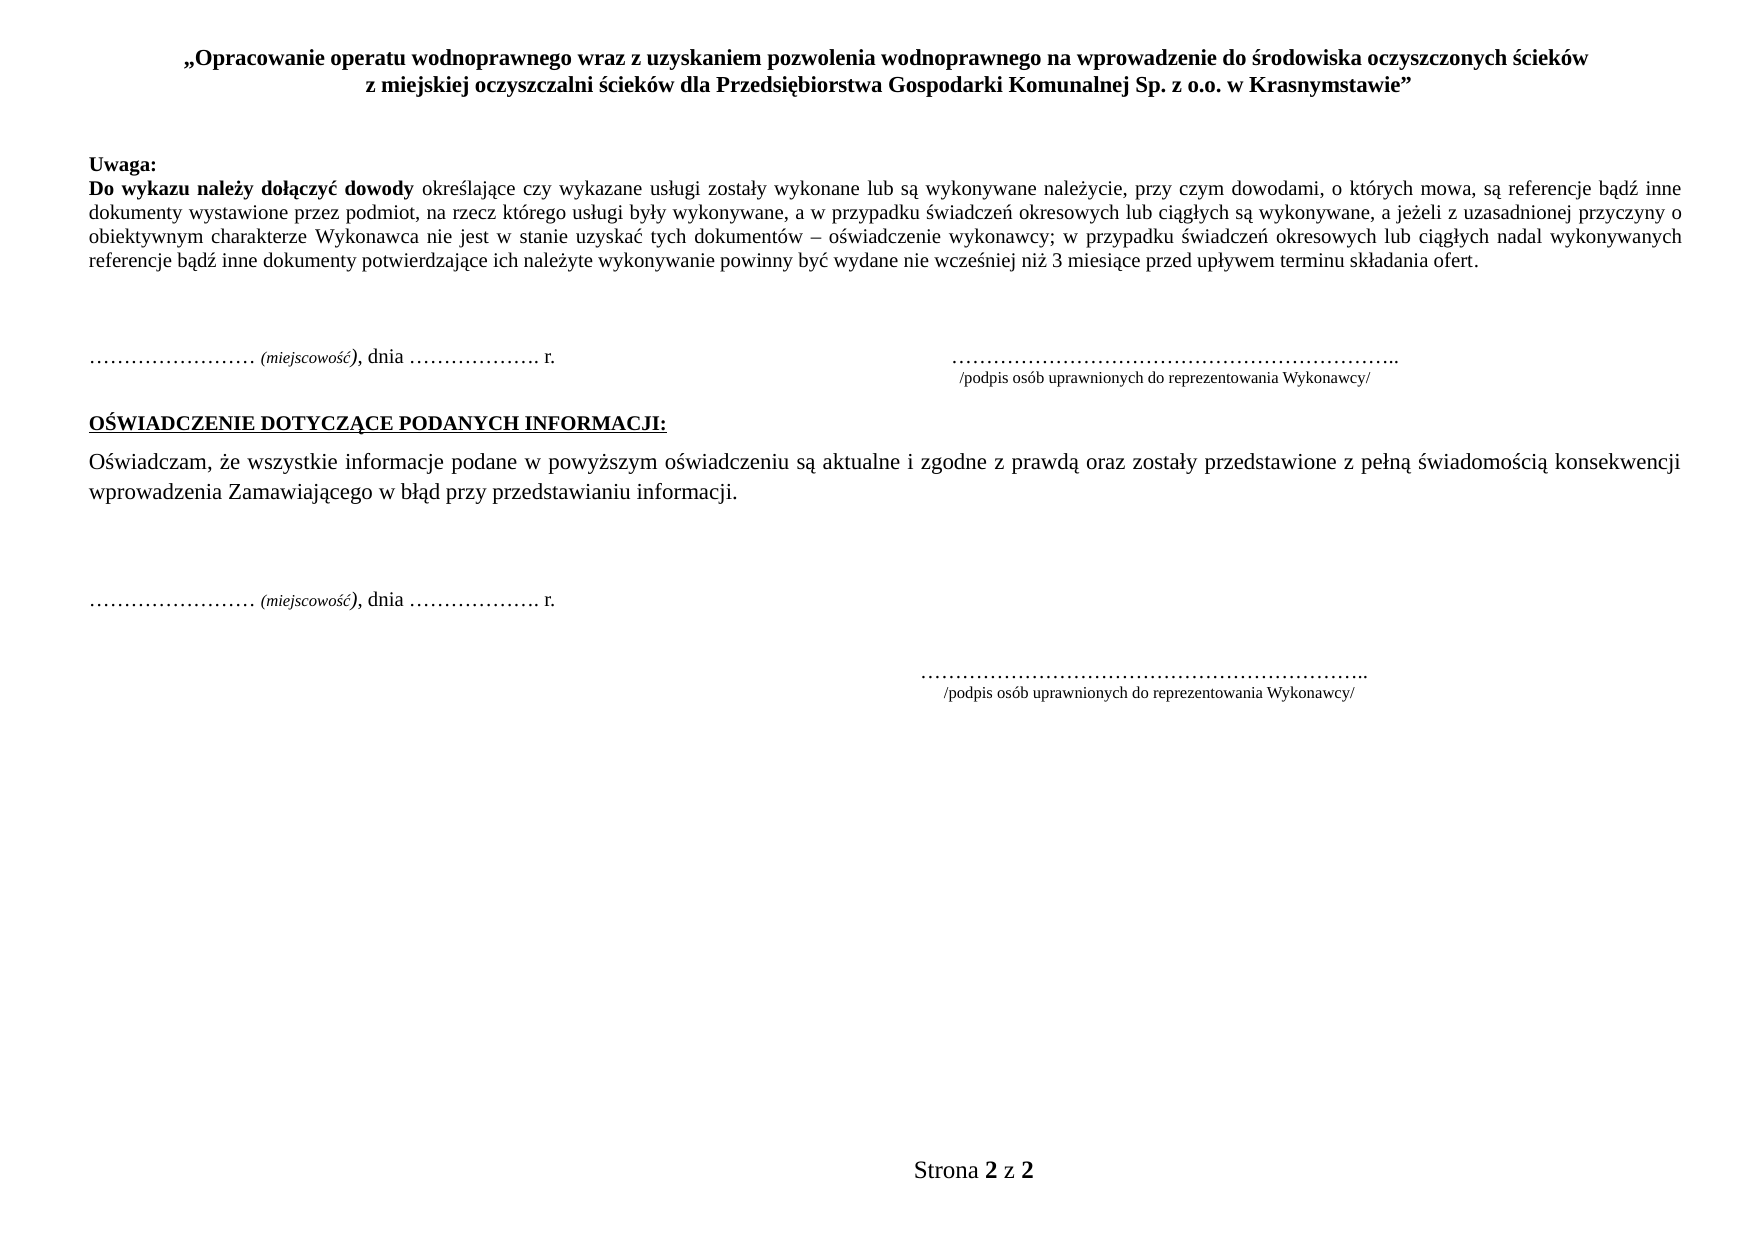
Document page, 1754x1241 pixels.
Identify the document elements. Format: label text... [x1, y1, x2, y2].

text …………………… (miejscowość), dnia ………………. r. ……………………………………………………….. [89, 344, 1683, 368]
text OŚWIADCZENIE DOTYCZĄCE PODANYCH INFORMACJI: [89, 411, 1683, 435]
text …………………… (miejscowość), dnia ………………. r. [89, 587, 1683, 611]
text /podpis osób uprawnionych do reprezentowania Wykonawcy/ [118, 368, 1683, 387]
text Uwaga: [89, 152, 1683, 176]
text Do wykazu należy dołączyć dowody określające czy wykazane usługi zostały wykonane lub są wykonywane należycie, przy czym dowodami, o których mowa, są referencje bądź inne dokumenty wystawione przez podmiot, na rzecz którego usługi były wykonywane, a w przypadku świadczeń okresowych lub ciągłych są wykonywane, a jeżeli z uzasadnionej przyczyny o obiektywnym charakterze Wykonawca nie jest w stanie uzyskać tych dokumentów – oświadczenie wykonawcy; w przypadku świadczeń okresowych lub ciągłych nadal wykonywanych referencje bądź inne dokumenty potwierdzające ich należyte wykonywanie powinny być wydane nie wcześniej niż 3 miesiące przed upływem terminu składania ofert. [89, 176, 1683, 272]
text Oświadczam, że wszystkie informacje podane w powyższym oświadczeniu są aktualne i zgodne z prawdą oraz zostały przedstawione z pełną świadomością konsekwencji wprowadzenia Zamawiającego w błąd przy przedstawianiu informacji. [89, 448, 1683, 504]
text /podpis osób uprawnionych do reprezentowania Wykonawcy/ [118, 683, 1683, 702]
text ……………………………………………………….. [89, 659, 1683, 683]
